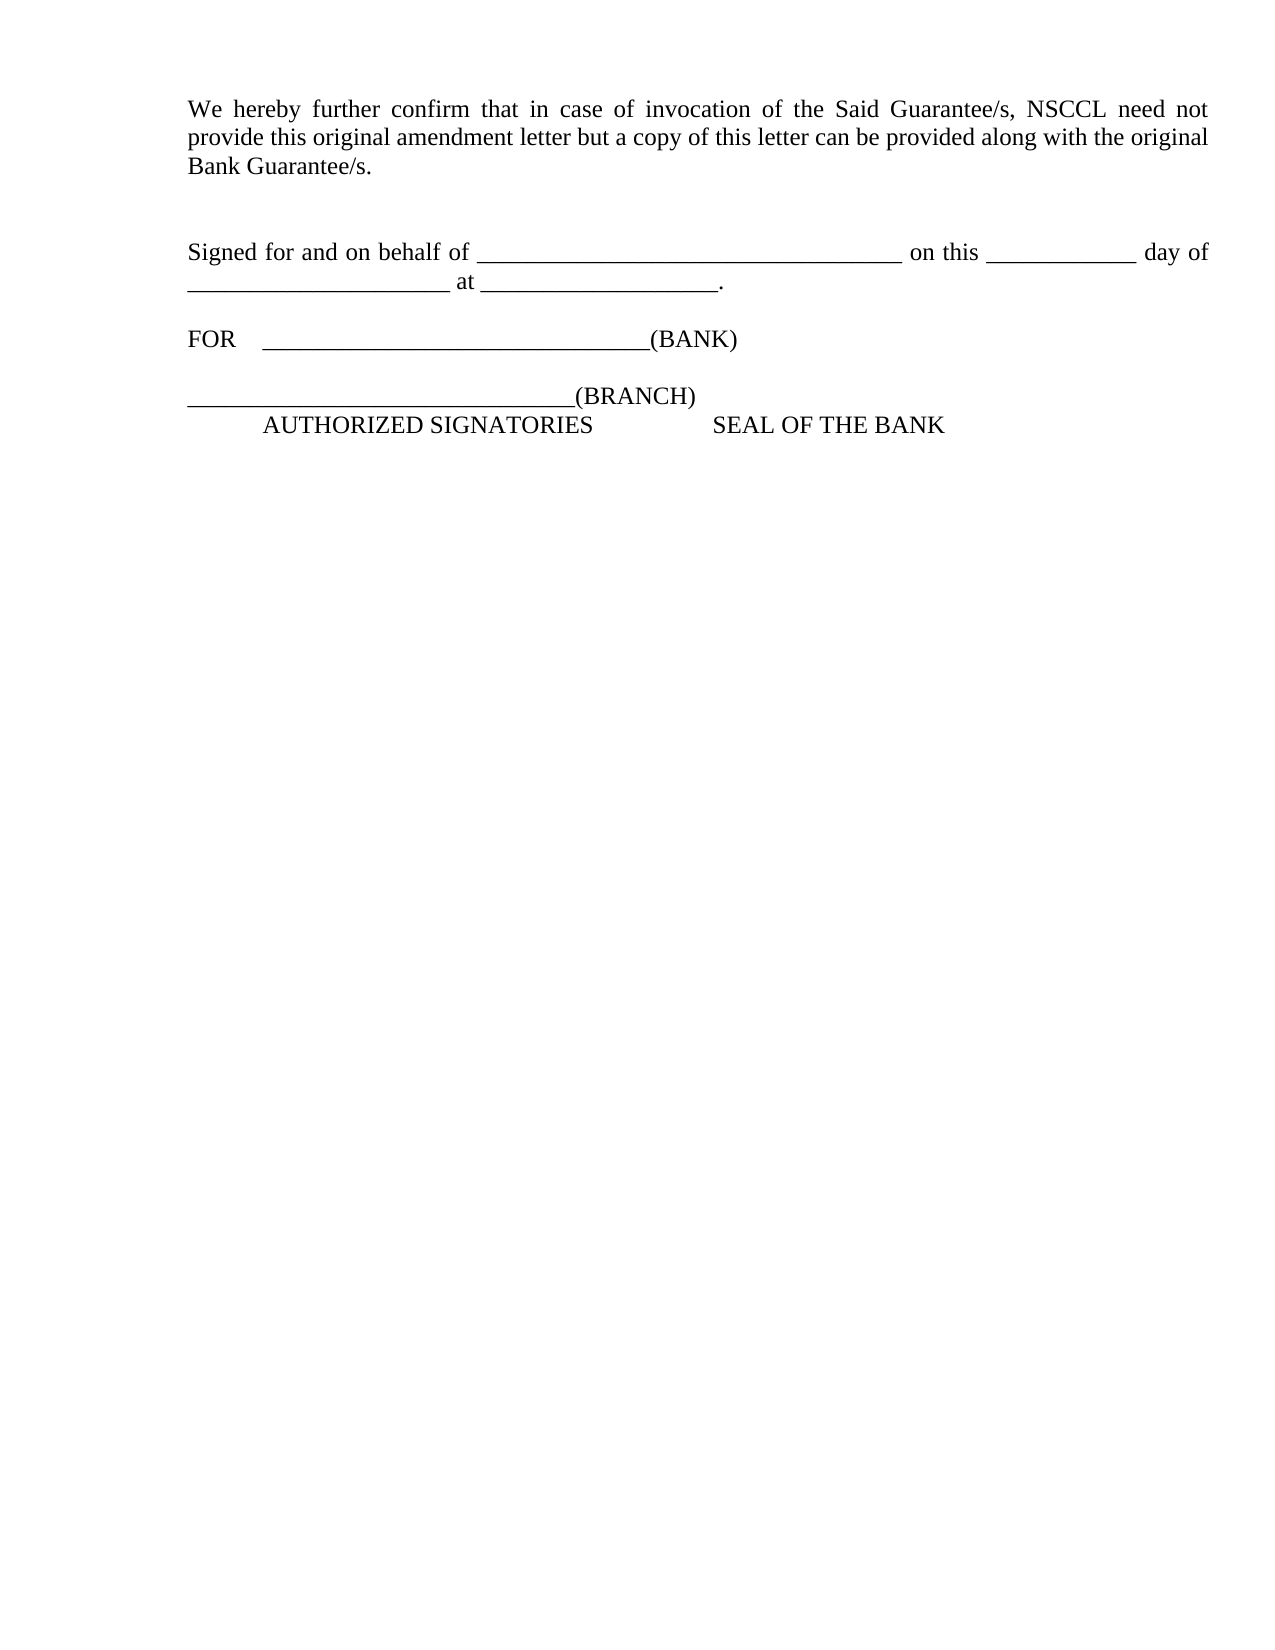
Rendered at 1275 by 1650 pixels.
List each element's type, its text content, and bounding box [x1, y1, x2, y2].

text Signed for and on behalf of __________________________________ on this ____________ day of _____________________ at ___________________. [187, 237, 1209, 295]
text FOR _______________________________(BANK) [187, 324, 1209, 352]
text _______________________________(BRANCH) [187, 381, 1209, 410]
text AUTHORIZED SIGNATORIES SEAL OF THE BANK [187, 410, 1209, 439]
text We hereby further confirm that in case of invocation of the Said Guarantee/s, NSCCL need not provide this original amendment letter but a copy of this letter can be provided along with the original Bank Guarantee/s. [187, 94, 1209, 180]
